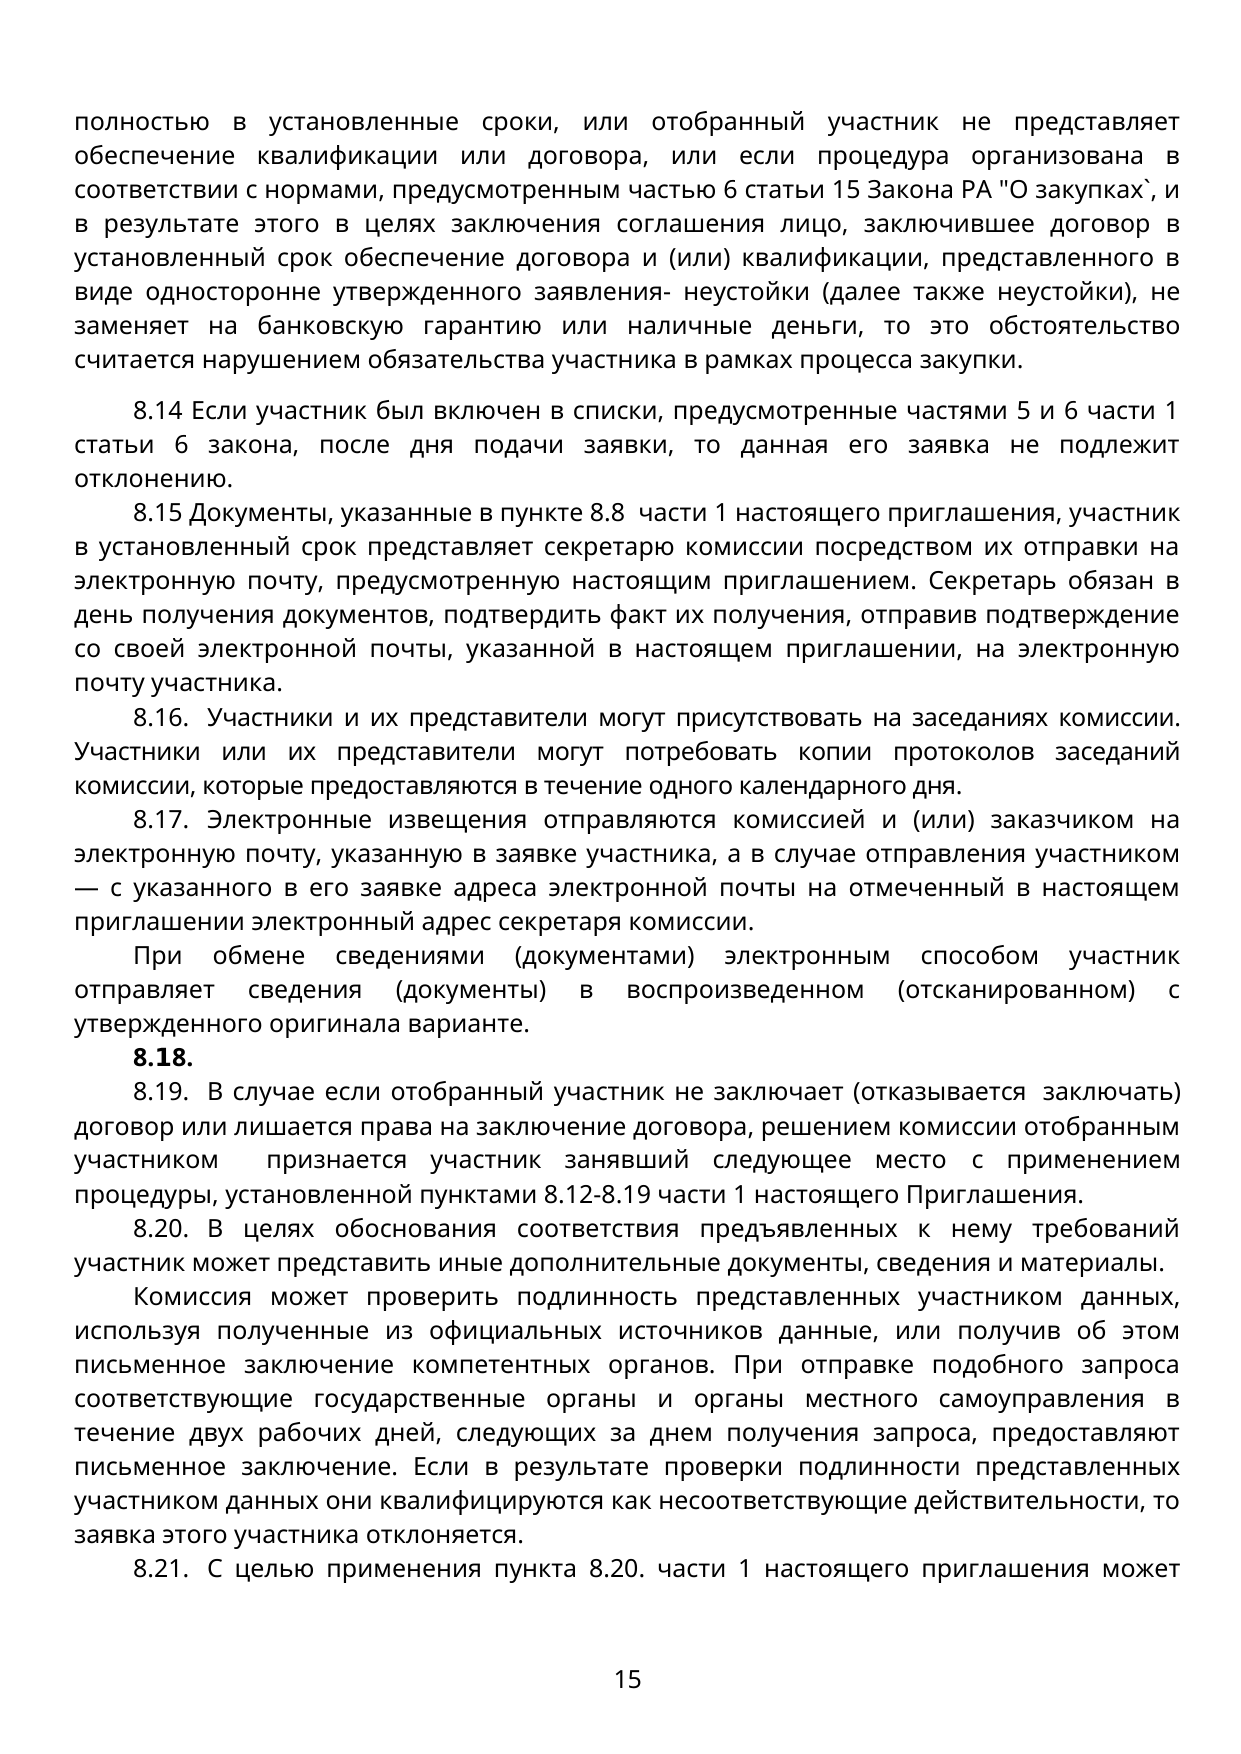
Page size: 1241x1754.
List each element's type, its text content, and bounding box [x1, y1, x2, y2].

text Комиссия может проверить подлинность представленных участником данных, используя полученные из официальных источников данные, или получив об этом письменное заключение компетентных органов. При отправке подобного запроса соответствующие государственные органы и органы местного самоуправления в течение двух рабочих дней, следующих за днем получения запроса, предоставляют письменное заключение. Если в результате проверки подлинности представленных участником данных они квалифицируются как несоответствующие действительности, то заявка этого участника отклоняется. [74, 1278, 1181, 1551]
text 8.17. Электронные извещения отправляются комиссией и (или) заказчиком на электронную почту, указанную в заявке участника, а в случае отправления участником — с указанного в его заявке адреса электронной почты на отмеченный в настоящем приглашении электронный адрес секретаря комиссии. [74, 801, 1181, 938]
text 8.16. Участники и их представители могут присутствовать на заседаниях комиссии. Участники или их представители могут потребовать копии протоколов заседаний комиссии, которые предоставляются в течение одного календарного дня. [74, 699, 1181, 801]
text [74, 103, 1181, 376]
text При обмене сведениями (документами) электронным способом участник отправляет сведения (документы) в воспроизведенном (отсканированном) с утвержденного оригинала варианте. [74, 938, 1181, 1040]
text 8.18. [74, 1040, 1181, 1074]
text 8.19. В случае если отобранный участник не заключает (отказывается заключать) договор или лишается права на заключение договора, решением комиссии отобранным участником признается участник занявший следующее место с применением процедуры, установленной пунктами 8.12-8.19 части 1 настоящего Приглашения. [74, 1074, 1181, 1210]
text 8.15 Документы, указанные в пункте 8.8 части 1 настоящего приглашения, участник в установленный срок представляет секретарю комиссии посредством их отправки на электронную почту, предусмотренную настоящим приглашением. Секретарь обязан в день получения документов, подтвердить факт их получения, отправив подтверждение со своей электронной почты, указанной в настоящем приглашении, на электронную почту участника. [74, 495, 1181, 699]
text 8.20. В целях обоснования соответствия предъявленных к нему требований участник может представить иные дополнительные документы, сведения и материалы. [74, 1210, 1181, 1278]
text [74, 1551, 1181, 1585]
text 8.14 Если участник был включен в списки, предусмотренные частями 5 и 6 части 1 статьи 6 закона, после дня подачи заявки, то данная его заявка не подлежит отклонению. [74, 393, 1181, 495]
